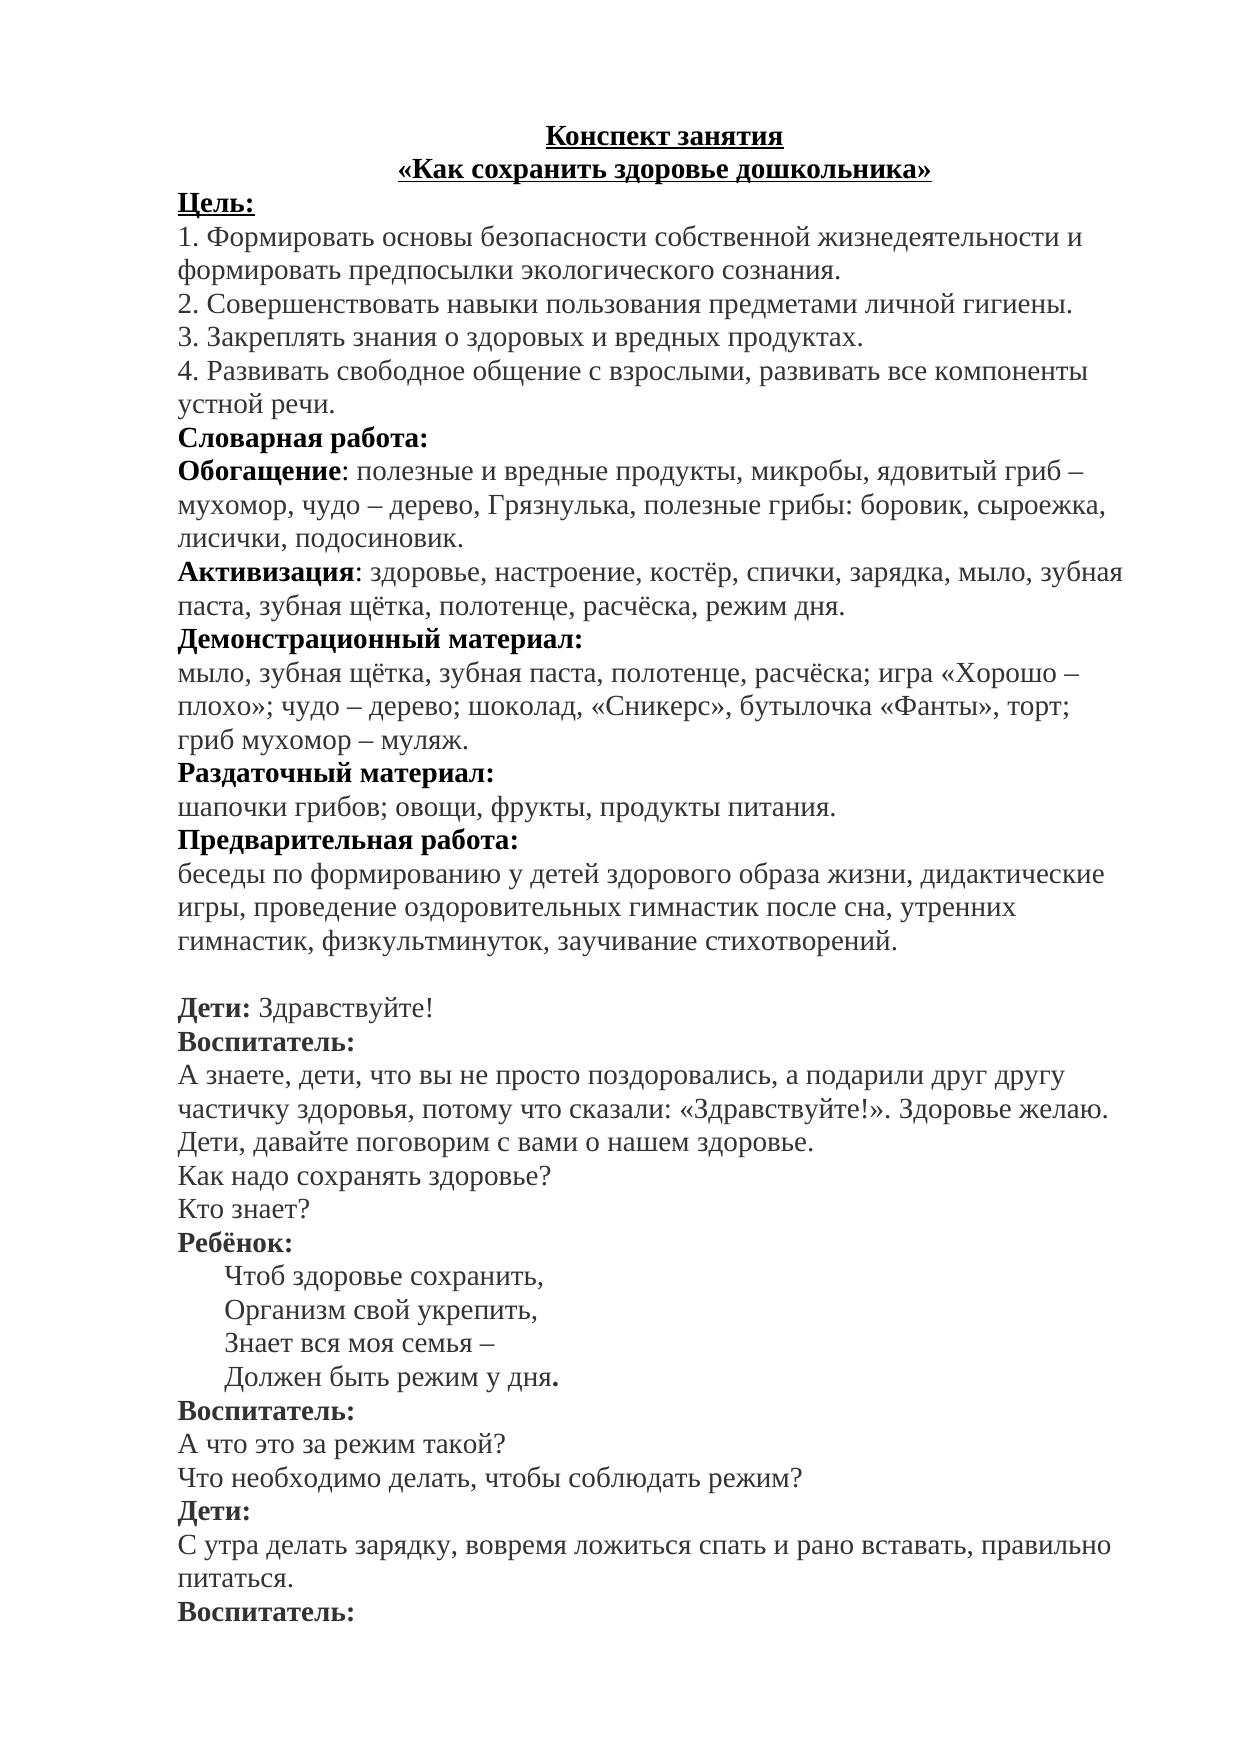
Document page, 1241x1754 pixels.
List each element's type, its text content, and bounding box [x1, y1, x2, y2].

text Что необходимо делать, чтобы соблюдать режим? [177, 1460, 1152, 1493]
text Знает вся моя семья – [224, 1326, 1152, 1359]
text Словарная работа: [177, 420, 1152, 453]
text Должен быть режим у дня. [224, 1359, 1152, 1393]
text Кто знает? [177, 1191, 1152, 1225]
text Чтоб здоровье сохранить, [224, 1258, 1152, 1292]
text Воспитатель: [177, 1393, 1152, 1426]
text Воспитатель: [177, 1594, 1152, 1627]
text Воспитатель: [177, 1024, 1152, 1057]
text С утра делать зарядку, вовремя ложиться спать и рано вставать, правильно питаться. [177, 1527, 1152, 1594]
text Раздаточный материал: [177, 755, 1152, 789]
text шапочки грибов; овощи, фрукты, продукты питания. [177, 789, 1152, 822]
text 4. Развивать свободное общение с взрослыми, развивать все компоненты устной речи. [177, 353, 1152, 420]
text 1. Формировать основы безопасности собственной жизнедеятельности и формировать предпосылки экологического сознания. [177, 219, 1152, 286]
text Дети: Здравствуйте! [177, 990, 1152, 1024]
text Демонстрационный материал: [177, 621, 1152, 655]
text Ребёнок: [177, 1225, 1152, 1258]
text гриб мухомор – муляж. [177, 722, 1152, 755]
text плохо»; чудо – дерево; шоколад, «Сникерс», бутылочка «Фанты», торт; [177, 688, 1152, 722]
text Дети: [177, 1493, 1152, 1527]
text 2. Совершенствовать навыки пользования предметами личной гигиены. [177, 286, 1152, 319]
text Обогащение: полезные и вредные продукты, микробы, ядовитый гриб – мухомор, чудо – дерево, Грязнулька, полезные грибы: боровик, сыроежка, лисички, подосиновик. [177, 453, 1152, 554]
text беседы по формированию у детей здорового образа жизни, дидактические игры, проведение оздоровительных гимнастик после сна, утренних гимнастик, физкультминуток, заучивание стихотворений. [177, 856, 1152, 957]
text Конспект занятия «Как сохранить здоровье дошкольника» [177, 118, 1152, 185]
text А что это за режим такой? [177, 1426, 1152, 1460]
text Как надо сохранять здоровье? [177, 1158, 1152, 1191]
text Дети, давайте поговорим с вами о нашем здоровье. [177, 1124, 1152, 1158]
text Организм свой укрепить, [224, 1292, 1152, 1326]
text мыло, зубная щётка, зубная паста, полотенце, расчёска; игра «Хорошо – [177, 655, 1152, 688]
text А знаете, дети, что вы не просто поздоровались, а подарили друг другу частичку здоровья, потому что сказали: «Здравствуйте!». Здоровье желаю. [177, 1057, 1152, 1124]
text Цель: [177, 185, 1152, 219]
text Предварительная работа: [177, 822, 1152, 856]
text 3. Закреплять знания о здоровых и вредных продуктах. [177, 319, 1152, 353]
text Активизация: здоровье, настроение, костёр, спички, зарядка, мыло, зубная паста, зубная щётка, полотенце, расчёска, режим дня. [177, 554, 1152, 621]
